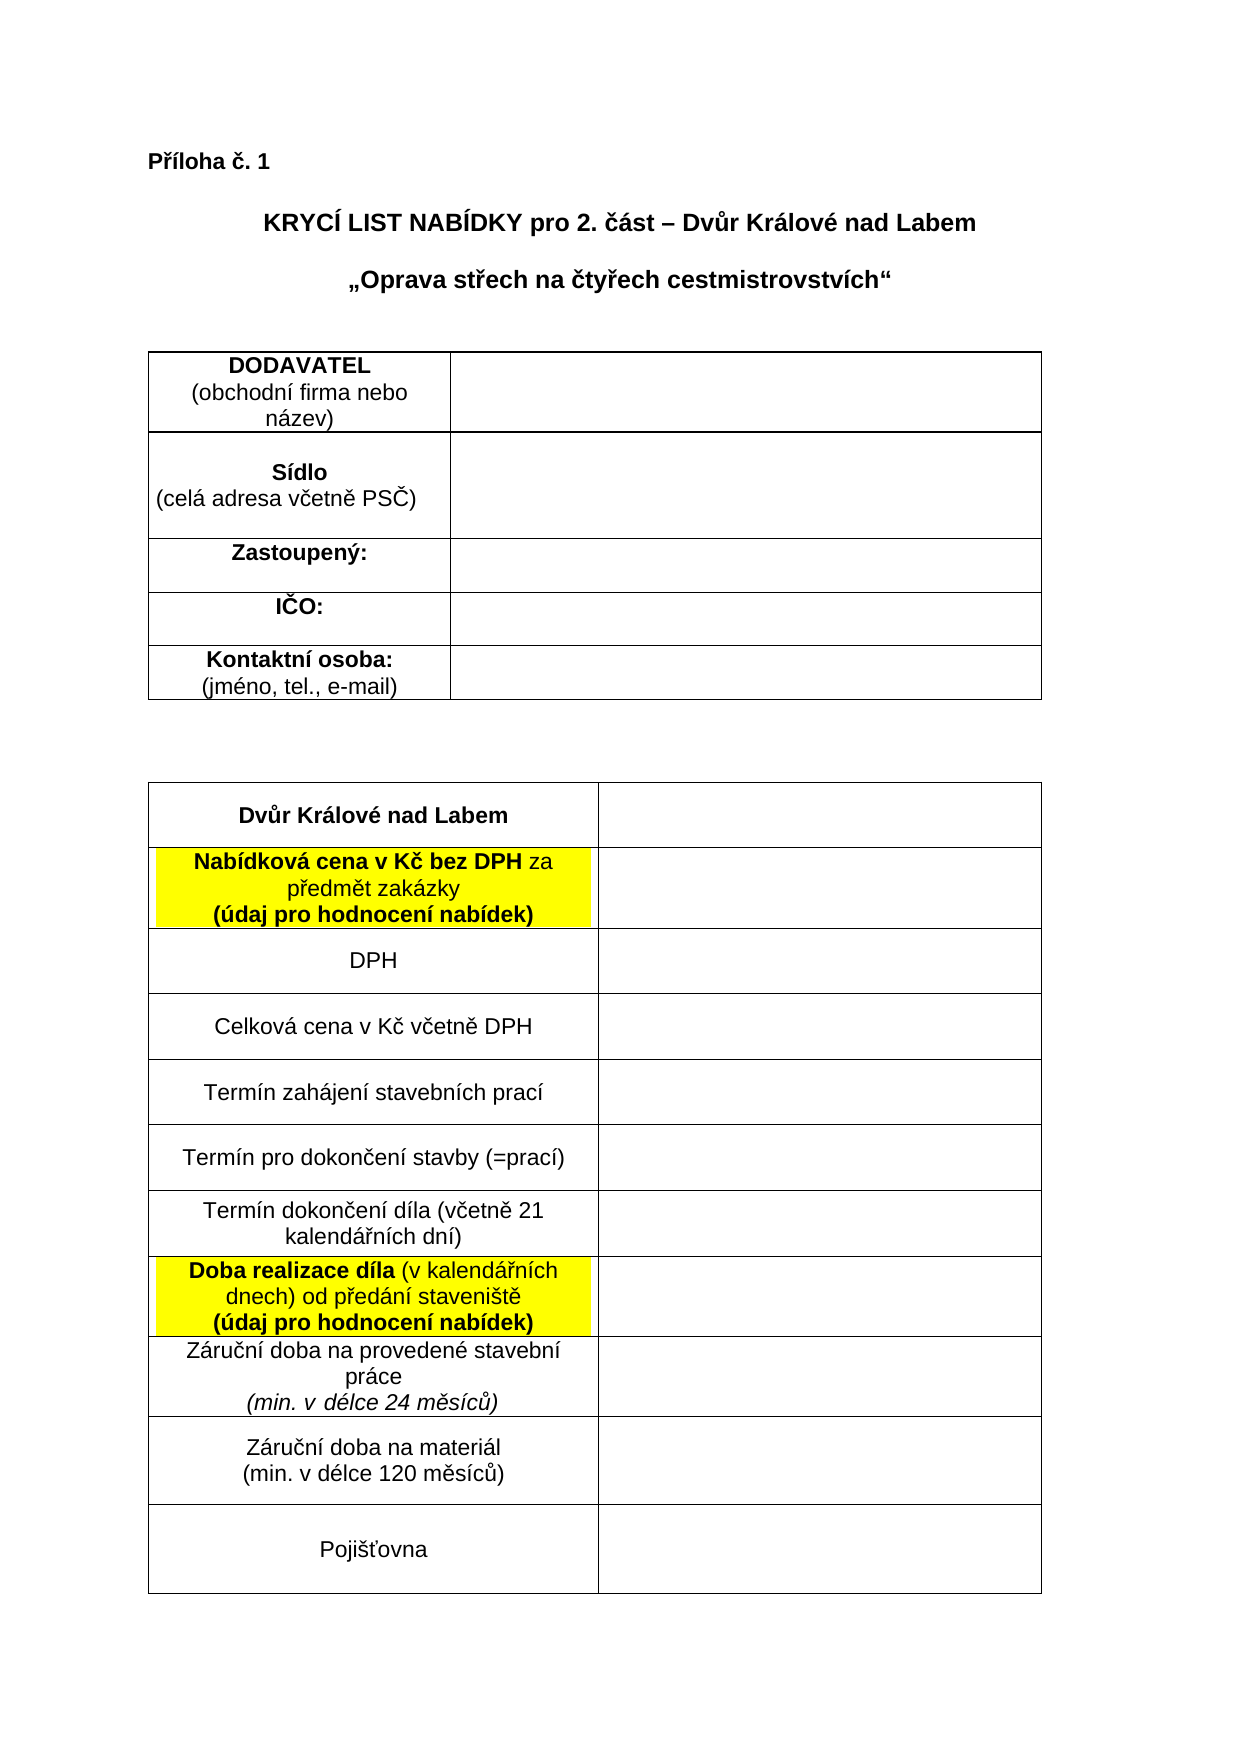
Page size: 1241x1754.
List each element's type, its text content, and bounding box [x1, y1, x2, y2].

table_cell Pojišťovna [149, 1505, 598, 1592]
table_cell [599, 1417, 1041, 1504]
table_cell [599, 929, 1041, 993]
table_header [451, 353, 1041, 431]
table_cell Kontaktní osoba: (jméno, tel., e-mail) [149, 646, 450, 699]
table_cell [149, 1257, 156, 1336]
text Příloha č. 1 [148, 148, 1092, 174]
table_cell IČO: [149, 593, 450, 645]
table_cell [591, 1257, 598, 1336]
table_cell [599, 994, 1041, 1059]
table_cell [451, 646, 1041, 699]
table_cell [599, 1060, 1041, 1124]
table_cell DPH [149, 929, 598, 993]
table_cell [451, 539, 1041, 592]
table_cell Sídlo (celá adresa včetně PSČ) [149, 433, 450, 538]
table_cell [599, 1125, 1041, 1190]
table_cell [599, 848, 1041, 927]
table_cell Celková cena v Kč včetně DPH [149, 994, 598, 1059]
table_cell [451, 593, 1041, 645]
text „Oprava střech na čtyřech cestmistrovstvích“ [148, 265, 1092, 294]
table_cell [599, 1257, 1041, 1336]
table_cell Záruční doba na provedené stavební práce (min. v délce 24 měsíců) [149, 1337, 598, 1416]
table_cell [451, 433, 1041, 538]
table_cell Termín pro dokončení stavby (=prací) [149, 1125, 598, 1190]
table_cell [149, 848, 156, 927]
table_header [599, 783, 1041, 847]
text KRYCÍ LIST NABÍDKY pro 2. část – Dvůr Králové nad Labem [148, 208, 1092, 236]
table_header Dvůr Králové nad Labem [149, 783, 598, 847]
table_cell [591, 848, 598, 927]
table_header DODAVATEL (obchodní firma nebo název) [149, 353, 450, 431]
table_cell [599, 1505, 1041, 1592]
table_cell [599, 1337, 1041, 1416]
table_cell Termín dokončení díla (včetně 21 kalendářních dní) [149, 1191, 598, 1256]
table_cell Termín zahájení stavebních prací [149, 1060, 598, 1124]
table_cell Zastoupený: [149, 539, 450, 592]
table_cell Záruční doba na materiál (min. v délce 120 měsíců) [149, 1417, 598, 1504]
table_cell [599, 1191, 1041, 1256]
